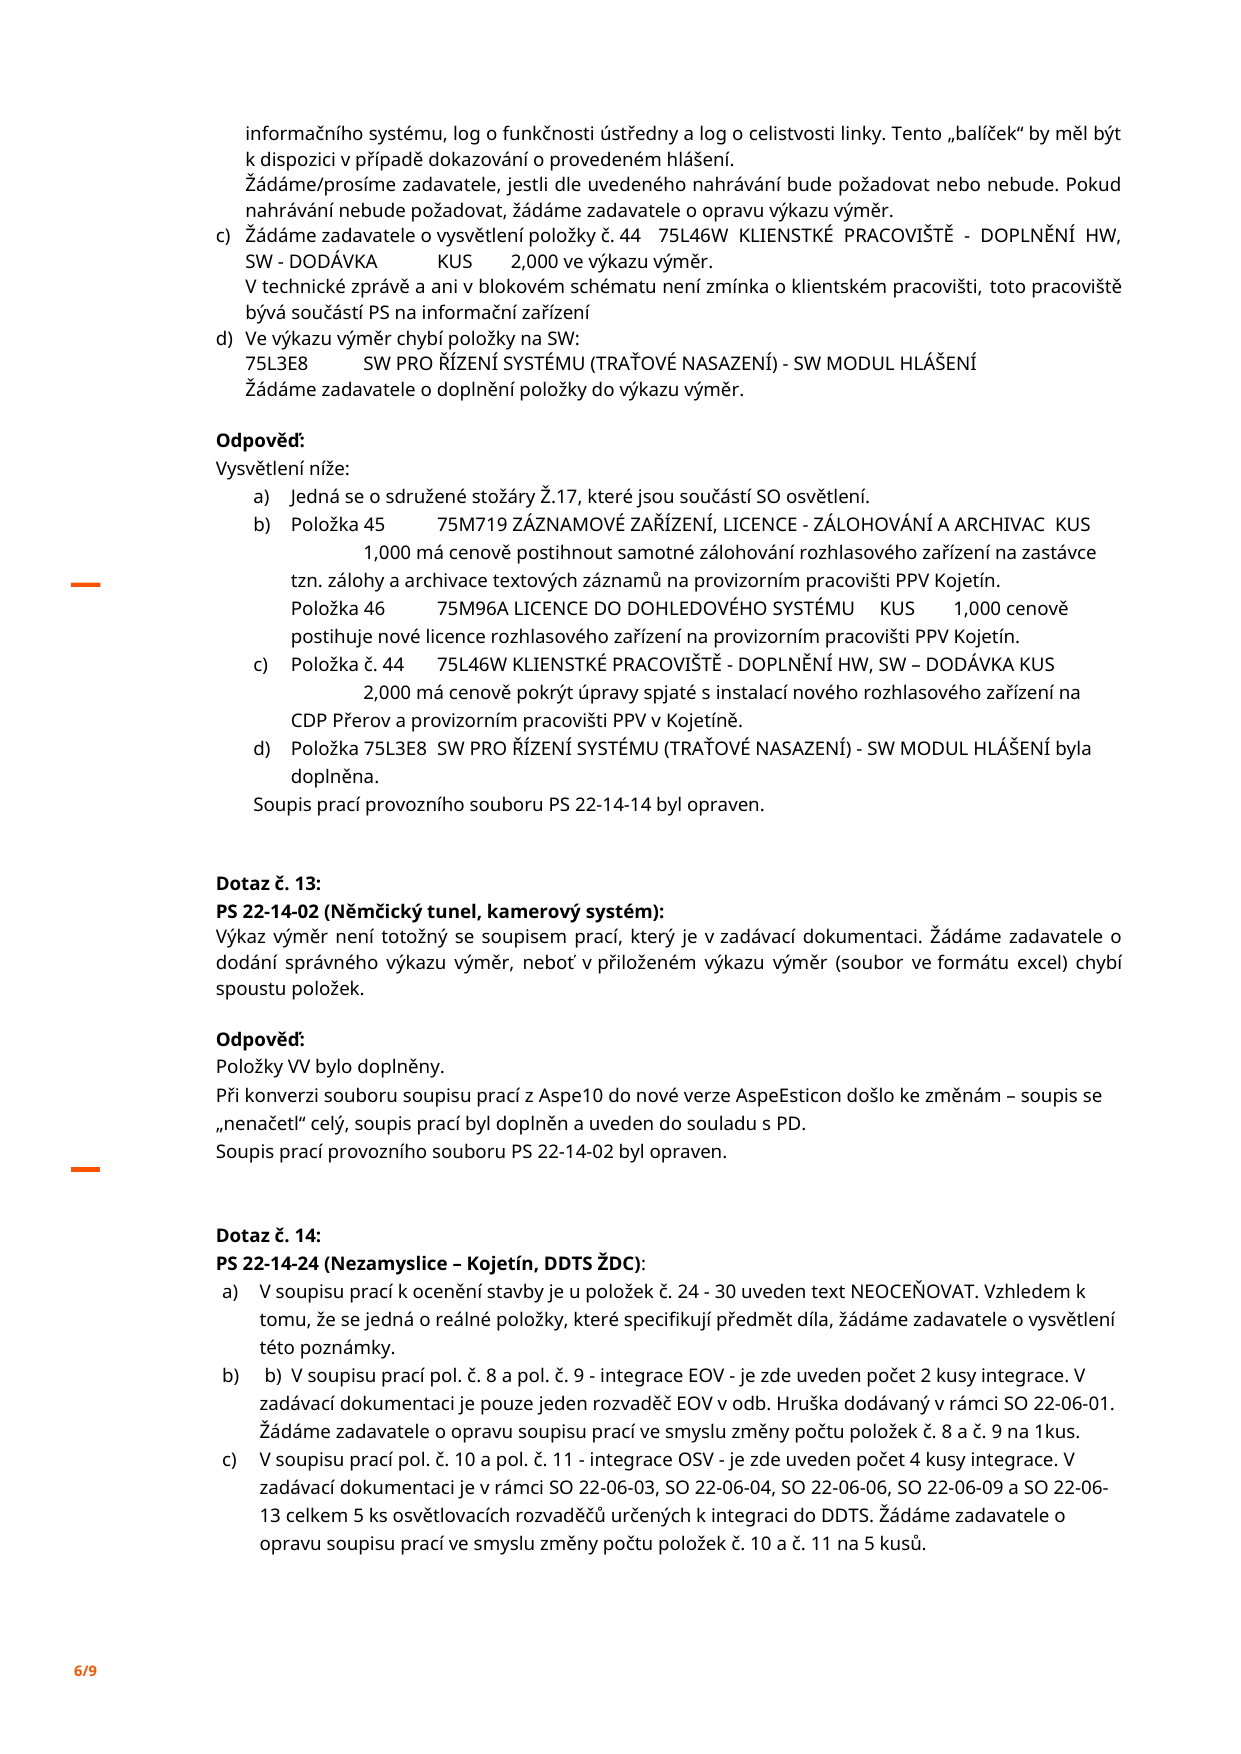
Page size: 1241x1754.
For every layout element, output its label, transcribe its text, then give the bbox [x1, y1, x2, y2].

list Žádáme zadavatele o vysvětlení položky č. 44 75L46W KLIENSTKÉ PRACOVIŠTĚ - DOPLNĚNÍ HW, SW - DODÁVKA KUS 2,000 ve výkazu výměr. [216, 223, 1122, 274]
list 75L3E8 SW PRO ŘÍZENÍ SYSTÉMU (TRAŤOVÉ NASAZENÍ) - SW MODUL HLÁŠENÍ [245, 350, 1122, 376]
text Výkaz výměr není totožný se soupisem prací, který je v zadávací dokumentaci. Žádáme zadavatele o dodání správného výkazu výměr, neboť v přiloženém výkazu výměr (soubor ve formátu excel) chybí spoustu položek. [216, 924, 1122, 1000]
text Soupis prací provozního souboru PS 22-14-02 byl opraven. [216, 1138, 1122, 1163]
text Vysvětlení níže: [216, 455, 1122, 480]
list Žádáme/prosíme zadavatele, jestli dle uvedeného nahrávání bude požadovat nebo nebude. Pokud nahrávání nebude požadovat, žádáme zadavatele o opravu výkazu výměr. [245, 172, 1122, 223]
text Odpověď: [216, 1026, 1122, 1051]
list Položka 75L3E8 SW PRO ŘÍZENÍ SYSTÉMU (TRAŤOVÉ NASAZENÍ) - SW MODUL HLÁŠENÍ byla doplněna. [253, 735, 1122, 789]
text PS 22-14-02 (Němčický tunel, kamerový systém): [216, 898, 1122, 924]
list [245, 121, 1122, 172]
text Dotaz č. 13: [216, 870, 1122, 896]
text Soupis prací provozního souboru PS 22-14-14 byl opraven. [253, 791, 1122, 817]
list Žádáme zadavatele o doplnění položky do výkazu výměr. [245, 376, 1122, 401]
text Odpověď: [216, 427, 1122, 452]
list Jedná se o sdružené stožáry Ž.17, které jsou součástí SO osvětlení. [253, 483, 1122, 508]
list b) V soupisu prací pol. č. 8 a pol. č. 9 - integrace EOV - je zde uveden počet 2 kusy integrace. V zadávací dokumentaci je pouze jeden rozvaděč EOV v odb. Hruška dodávaný v rámci SO 22-06-01. Žádáme zadavatele o opravu soupisu prací ve smyslu změny počtu položek č. 8 a č. 9 na 1kus. [222, 1362, 1122, 1444]
text V technické zprávě a ani v blokovém schématu není zmínka o klientském pracovišti, toto pracoviště bývá součástí PS na informační zařízení [245, 274, 1122, 325]
list V soupisu prací k ocenění stavby je u položek č. 24 - 30 uveden text NEOCEŇOVAT. Vzhledem k tomu, že se jedná o reálné položky, které specifikují předmět díla, žádáme zadavatele o vysvětlení této poznámky. [222, 1278, 1122, 1359]
list Ve výkazu výměr chybí položky na SW: [216, 325, 1122, 350]
text PS 22-14-24 (Nezamyslice – Kojetín, DDTS ŽDC): [216, 1250, 1122, 1276]
text Dotaz č. 14: [216, 1222, 1122, 1247]
text Položky VV bylo doplněny. [216, 1054, 1122, 1079]
list Položka č. 44 75L46W KLIENSTKÉ PRACOVIŠTĚ - DOPLNĚNÍ HW, SW – DODÁVKA KUS 2,000 má cenově pokrýt úpravy spjaté s instalací nového rozhlasového zařízení na CDP Přerov a provizorním pracovišti PPV v Kojetíně. [253, 651, 1122, 733]
text Při konverzi souboru soupisu prací z Aspe10 do nové verze AspeEsticon došlo ke změnám – soupis se „nenačetl“ celý, soupis prací byl doplněn a uveden do souladu s PD. [216, 1082, 1122, 1135]
list Položka 46 75M96A LICENCE DO DOHLEDOVÉHO SYSTÉMU KUS 1,000 cenově postihuje nové licence rozhlasového zařízení na provizorním pracovišti PPV Kojetín. [291, 595, 1122, 648]
list V soupisu prací pol. č. 10 a pol. č. 11 - integrace OSV - je zde uveden počet 4 kusy integrace. V zadávací dokumentaci je v rámci SO 22-06-03, SO 22-06-04, SO 22-06-06, SO 22-06-09 a SO 22-06-13 celkem 5 ks osvětlovacích rozvaděčů určených k integraci do DDTS. Žádáme zadavatele o opravu soupisu prací ve smyslu změny počtu položek č. 10 a č. 11 na 5 kusů. [222, 1446, 1122, 1556]
list Položka 45 75M719 ZÁZNAMOVÉ ZAŘÍZENÍ, LICENCE - ZÁLOHOVÁNÍ A ARCHIVAC KUS 1,000 má cenově postihnout samotné zálohování rozhlasového zařízení na zastávce tzn. zálohy a archivace textových záznamů na provizorním pracovišti PPV Kojetín. [253, 511, 1122, 592]
